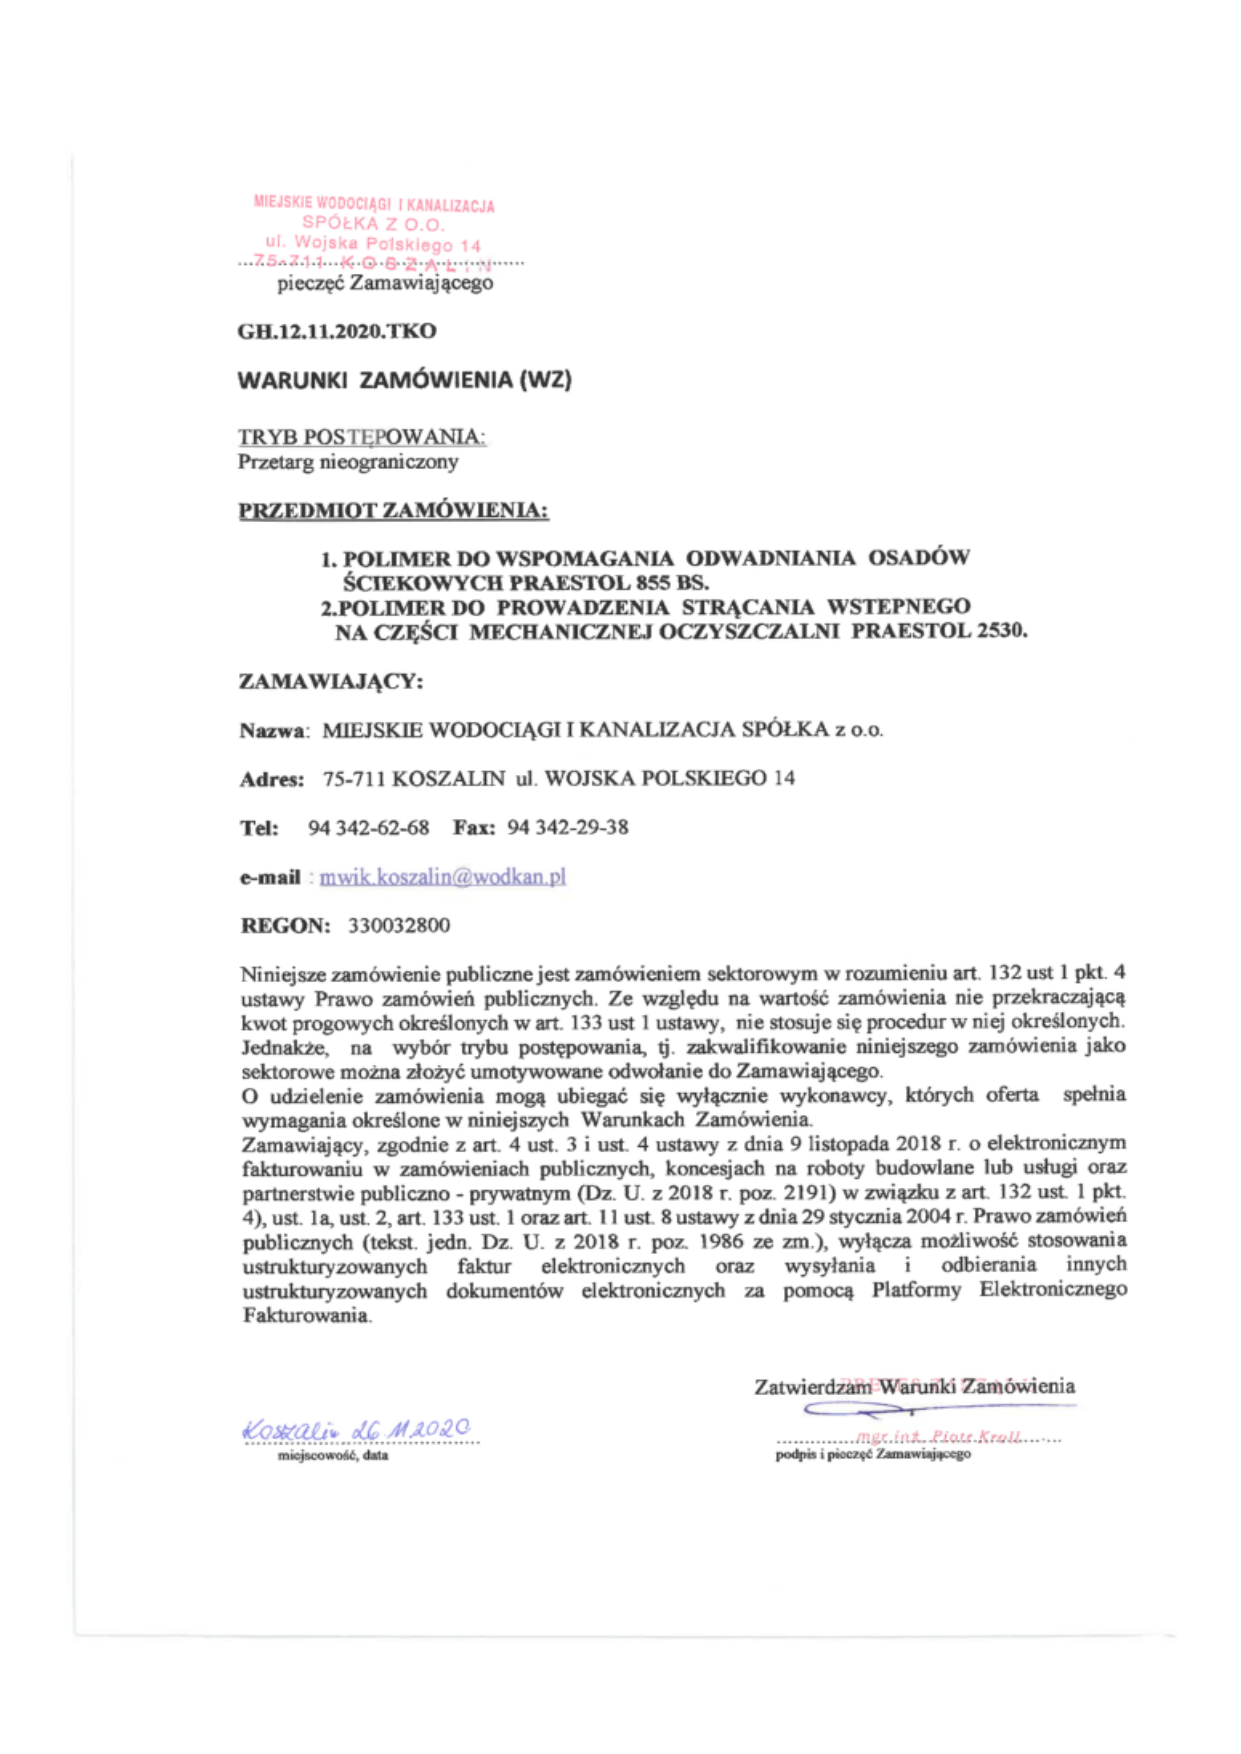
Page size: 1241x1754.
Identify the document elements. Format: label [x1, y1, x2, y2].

picture [66, 147, 1184, 1644]
